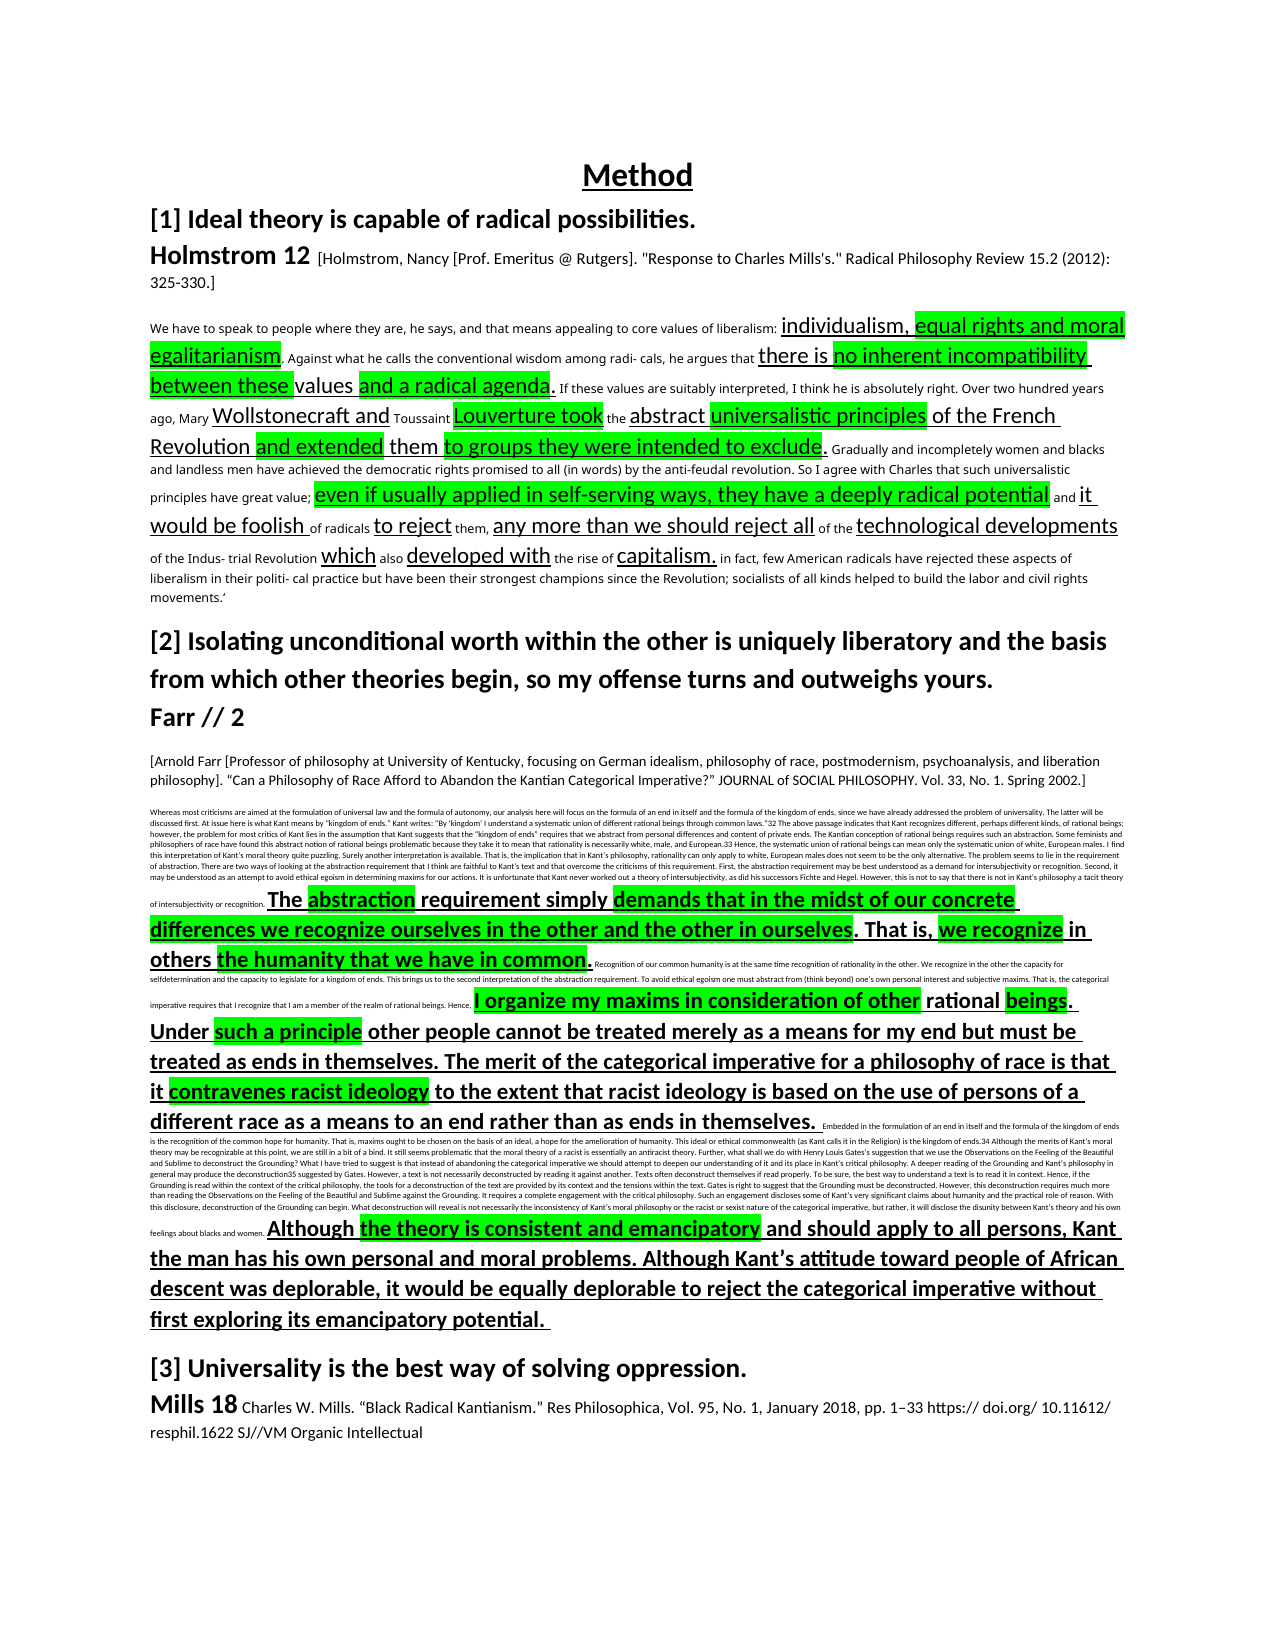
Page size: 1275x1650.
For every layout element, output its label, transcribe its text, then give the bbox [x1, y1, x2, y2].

subtitle [1] Ideal theory is capable of radical possibilities. [150, 202, 1125, 235]
text We have to speak to people where they are, he says, and that means appealing to core values of liberalism: individualism, equal rights and moral egalitarianism. Against what he calls the conventional wisdom among radi- cals, he argues that there is no inherent incompatibility between these values and a radical agenda. If these values are suitably interpreted, I think he is absolutely right. Over two hundred years ago, Mary Wollstonecraft and Toussaint Louverture took the abstract universalistic principles of the French Revolution and extended them to groups they were intended to exclude. Gradually and incompletely women and blacks and landless men have achieved the democratic rights promised to all (in words) by the anti-feudal revolution. So I agree with Charles that such universalistic principles have great value; even if usually applied in self-serving ways, they have a deeply radical potential and it would be foolish of radicals to reject them, any more than we should reject all of the technological developments of the Indus- trial Revolution which also developed with the rise of capitalism. in fact, few American radicals have rejected these aspects of liberalism in their politi- cal practice but have been their strongest champions since the Revolution; socialists of all kinds helped to build the labor and civil rights movements.‘ [150, 311, 1125, 606]
text Holmstrom 12 [Holmstrom, Nancy [Prof. Emeritus @ Rutgers]. "Response to Charles Mills's." Radical Philosophy Review 15.2 (2012): 325-330.] [150, 238, 1125, 293]
subtitle [3] Universality is the best way of solving oppression. [150, 1352, 1125, 1385]
subtitle [2] Isolating unconditional worth within the other is uniquely liberatory and the basis from which other theories begin, so my offense turns and outweighs yours. [150, 624, 1125, 695]
text [Arnold Farr [Professor of philosophy at University of Kentucky, focusing on German idealism, philosophy of race, postmodernism, psychoanalysis, and liberation philosophy]. “Can a Philosophy of Race Afford to Abandon the Kantian Categorical Imperative?” JOURNAL of SOCIAL PHILOSOPHY. Vol. 33, No. 1. Spring 2002.] [150, 752, 1125, 789]
text Whereas most criticisms are aimed at the formulation of universal law and the formula of autonomy, our analysis here will focus on the formula of an end in itself and the formula of the kingdom of ends, since we have already addressed the problem of universality. The latter will be discussed ﬁrst. At issue here is what Kant means by “kingdom of ends.” Kant writes: “By ‘kingdom’ I understand a systematic union of different rational beings through common laws.”32 The above passage indicates that Kant recognizes different, perhaps different kinds, of rational beings; however, the problem for most critics of Kant lies in the assumption that Kant suggests that the “kingdom of ends” requires that we abstract from personal differences and content of private ends. The Kantian conception of rational beings requires such an abstraction. Some feminists and philosophers of race have found this abstract notion of rational beings problematic because they take it to mean that rationality is necessarily white, male, and European.33 Hence, the systematic union of rational beings can mean only the systematic union of white, European males. I ﬁnd this interpretation of Kant’s moral theory quite puzzling. Surely another interpretation is available. That is, the implication that in Kant’s philosophy, rationality can only apply to white, European males does not seem to be the only alternative. The problem seems to lie in the requirement of abstraction. There are two ways of looking at the abstraction requirement that I think are faithful to Kant’s text and that overcome the criticisms of this requirement. First, the abstraction requirement may be best understood as a demand for intersubjectivity or recognition. Second, it may be understood as an attempt to avoid ethical egoism in determining maxims for our actions. It is unfortunate that Kant never worked out a theory of intersubjectivity, as did his successors Fichte and Hegel. However, this is not to say that there is not in Kant’s philosophy a tacit theory of intersubjectivity or recognition. The abstraction requirement simply demands that in the midst of our concrete differences we recognize ourselves in the other and the other in ourselves. That is, we recognize in others the humanity that we have in common. Recognition of our common humanity is at the same time recognition of rationality in the other. We recognize in the other the capacity for selfdetermination and the capacity to legislate for a kingdom of ends. This brings us to the second interpretation of the abstraction requirement. To avoid ethical egoism one must abstract from (think beyond) one’s own personal interest and subjective maxims. That is, the categorical imperative requires that I recognize that I am a member of the realm of rational beings. Hence, I organize my maxims in consideration of other rational beings. Under such a principle other people cannot be treated merely as a means for my end but must be treated as ends in themselves. The merit of the categorical imperative for a philosophy of race is that it contravenes racist ideology to the extent that racist ideology is based on the use of persons of a different race as a means to an end rather than as ends in themselves. Embedded in the formulation of an end in itself and the formula of the kingdom of ends is the recognition of the common hope for humanity. That is, maxims ought to be chosen on the basis of an ideal, a hope for the amelioration of humanity. This ideal or ethical commonwealth (as Kant calls it in the Religion) is the kingdom of ends.34 Although the merits of Kant’s moral theory may be recognizable at this point, we are still in a bit of a bind. It still seems problematic that the moral theory of a racist is essentially an antiracist theory. Further, what shall we do with Henry Louis Gates’s suggestion that we use the Observations on the Feeling of the Beautiful and Sublime to deconstruct the Grounding? What I have tried to suggest is that instead of abandoning the categorical imperative we should attempt to deepen our understanding of it and its place in Kant’s critical philosophy. A deeper reading of the Grounding and Kant’s philosophy in general may produce the deconstruction35 suggested by Gates. However, a text is not necessarily deconstructed by reading it against another. Texts often deconstruct themselves if read properly. To be sure, the best way to understand a text is to read it in context. Hence, if the Grounding is read within the context of the critical philosophy, the tools for a deconstruction of the text are provided by its context and the tensions within the text. Gates is right to suggest that the Grounding must be deconstructed. However, this deconstruction requires much more than reading the Observations on the Feeling of the Beautiful and Sublime against the Grounding. It requires a complete engagement with the critical philosophy. Such an engagement discloses some of Kant’s very signiﬁcant claims about humanity and the practical role of reason. With this disclosure, deconstruction of the Grounding can begin. What deconstruction will reveal is not necessarily the inconsistency of Kant’s moral philosophy or the racist or sexist nature of the categorical imperative, but rather, it will disclose the disunity between Kant’s theory and his own feelings about blacks and women. Although the theory is consistent and emancipatory and should apply to all persons, Kant the man has his own personal and moral problems. Although Kant’s attitude toward people of African descent was deplorable, it would be equally deplorable to reject the categorical imperative without ﬁrst exploring its emancipatory potential. [150, 807, 1125, 1333]
text Mills 18 Charles W. Mills. “Black Radical Kantianism.” Res Philosophica, Vol. 95, No. 1, January 2018, pp. 1–33 https:// doi.org/ 10.11612/ resphil.1622 SJ//VM Organic Intellectual [150, 1387, 1125, 1442]
text Farr // 2 [150, 700, 1125, 733]
subtitle Method [150, 154, 1125, 195]
